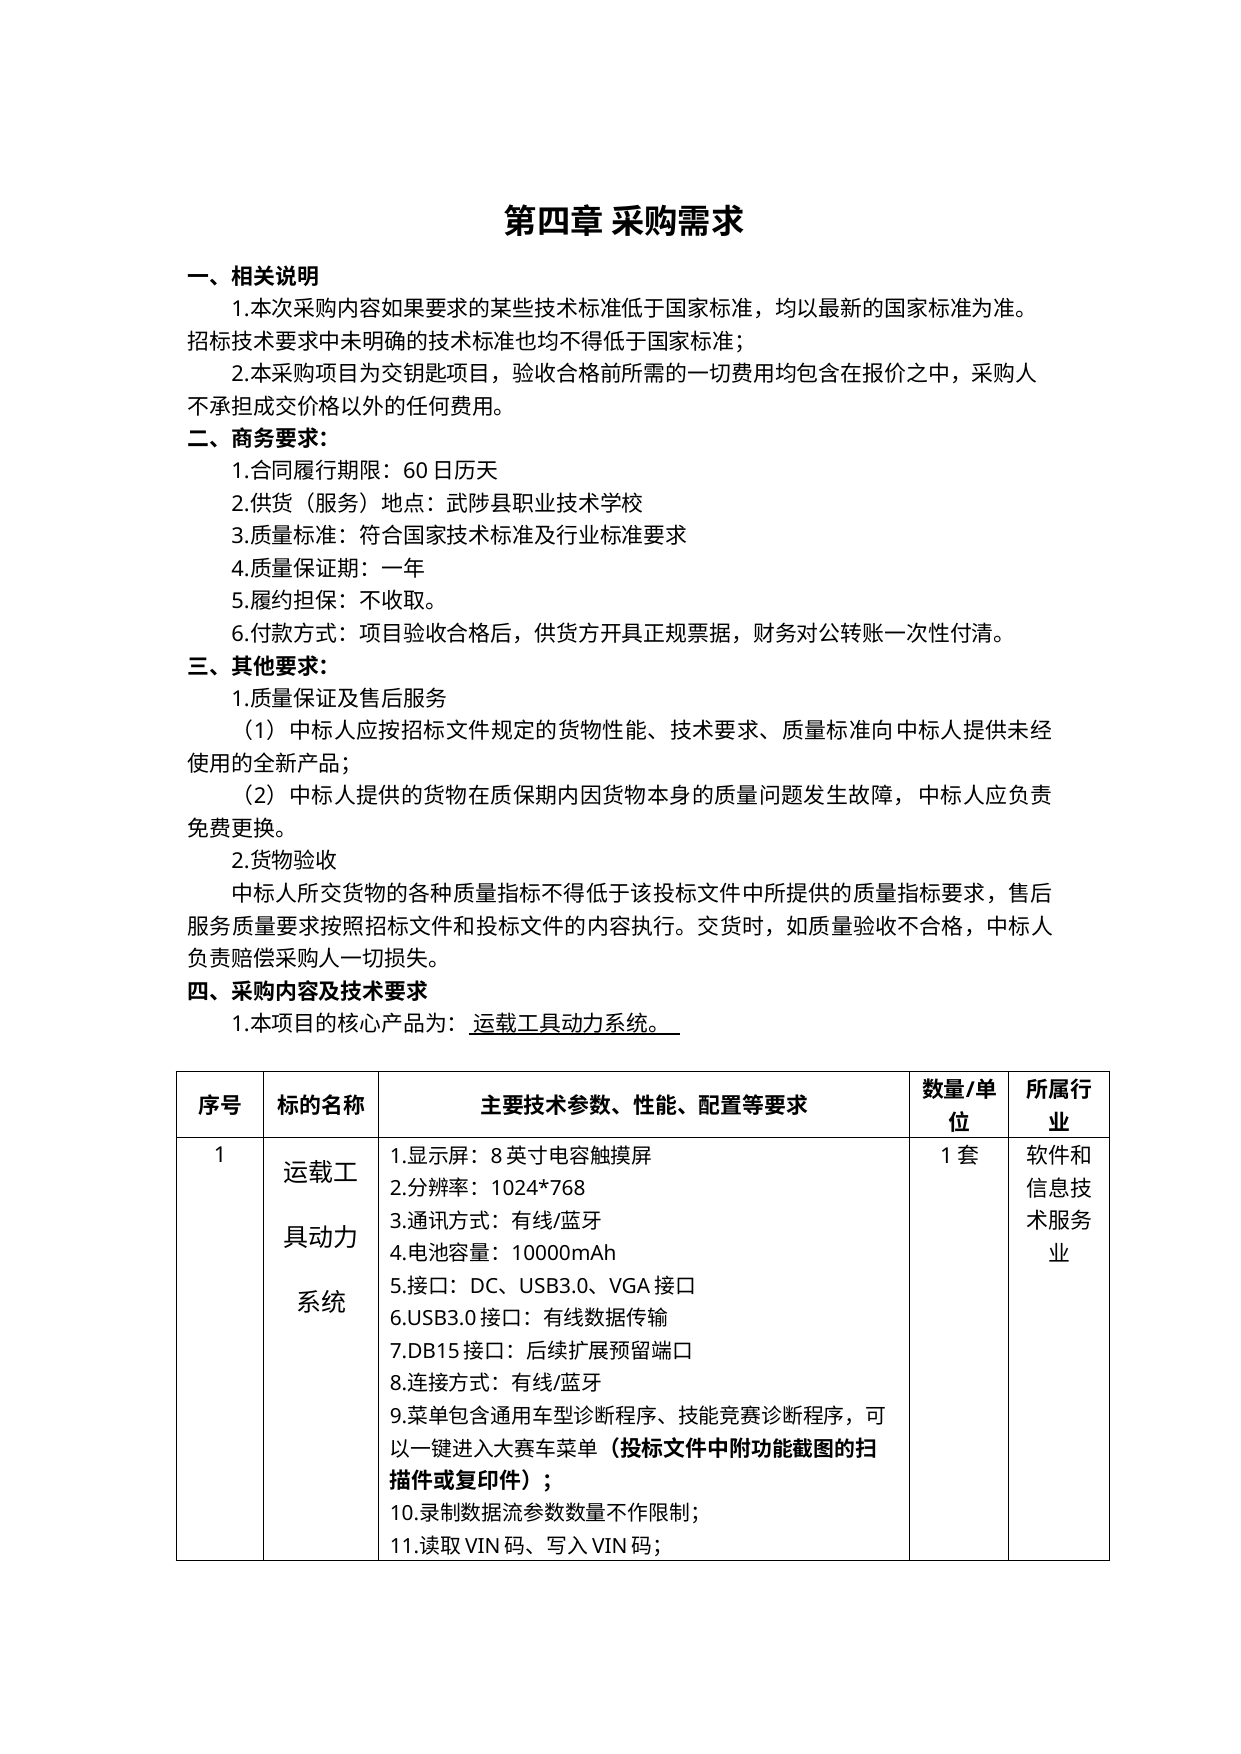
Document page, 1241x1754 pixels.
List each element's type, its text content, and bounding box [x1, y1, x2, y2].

table_header 数量/单位 [910, 1072, 1008, 1137]
table_header 标的名称 [264, 1072, 378, 1137]
text 二、商务要求： [187, 421, 1053, 453]
text 一、相关说明 [187, 258, 1053, 291]
table_cell 运载工具动力系统 [264, 1138, 378, 1560]
list 中标人所交货物的各种质量指标不得低于该投标文件中所提供的质量指标要求，售后服务质量要求按照招标文件和投标文件的内容执行。交货时，如质量验收不合格，中标人负责赔偿采购人一切损失。 [187, 876, 1053, 973]
table_header 主要技术参数、性能、配置等要求 [379, 1072, 909, 1137]
list 4.质量保证期：一年 [187, 551, 1053, 583]
list 1.合同履行期限：60日历天 [187, 453, 1053, 486]
list （2）中标人提供的货物在质保期内因货物本身的质量问题发生故障，中标人应负责免费更换。 [187, 778, 1053, 843]
list 本采购项目为交钥匙项目，验收合格前所需的一切费用均包含在报价之中，采购人不承担成交价格以外的任何费用。 [187, 356, 1053, 421]
list 本次采购内容如果要求的某些技术标准低于国家标准，均以最新的国家标准为准。招标技术要求中未明确的技术标准也均不得低于国家标准； [187, 291, 1053, 356]
text 三、其他要求： [187, 648, 1053, 681]
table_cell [379, 1138, 909, 1560]
table_cell 1套 [910, 1138, 1008, 1560]
text 四、采购内容及技术要求 [187, 973, 1053, 1006]
list 2.供货（服务）地点：武陟县职业技术学校 [187, 486, 1053, 518]
list 1.质量保证及售后服务 [187, 681, 1053, 713]
list （1）中标人应按招标文件规定的货物性能、技术要求、质量标准向中标人提供未经使用的全新产品； [187, 713, 1053, 778]
list 2.货物验收 [187, 843, 1053, 876]
list 6.付款方式：项目验收合格后，供货方开具正规票据，财务对公转账一次性付清。 [187, 616, 1053, 648]
table_header 所属行业 [1009, 1072, 1109, 1137]
title 第四章 采购需求 [187, 187, 1060, 252]
list 3.质量标准：符合国家技术标准及行业标准要求 [187, 518, 1053, 551]
table_cell 1 [177, 1138, 263, 1560]
text 1.本项目的核心产品为： 运载工具动力系统。 [187, 1006, 1053, 1038]
table_cell 软件和信息技术服务业 [1009, 1138, 1109, 1560]
table_header 序号 [177, 1072, 263, 1137]
list 5.履约担保：不收取。 [187, 583, 1053, 616]
